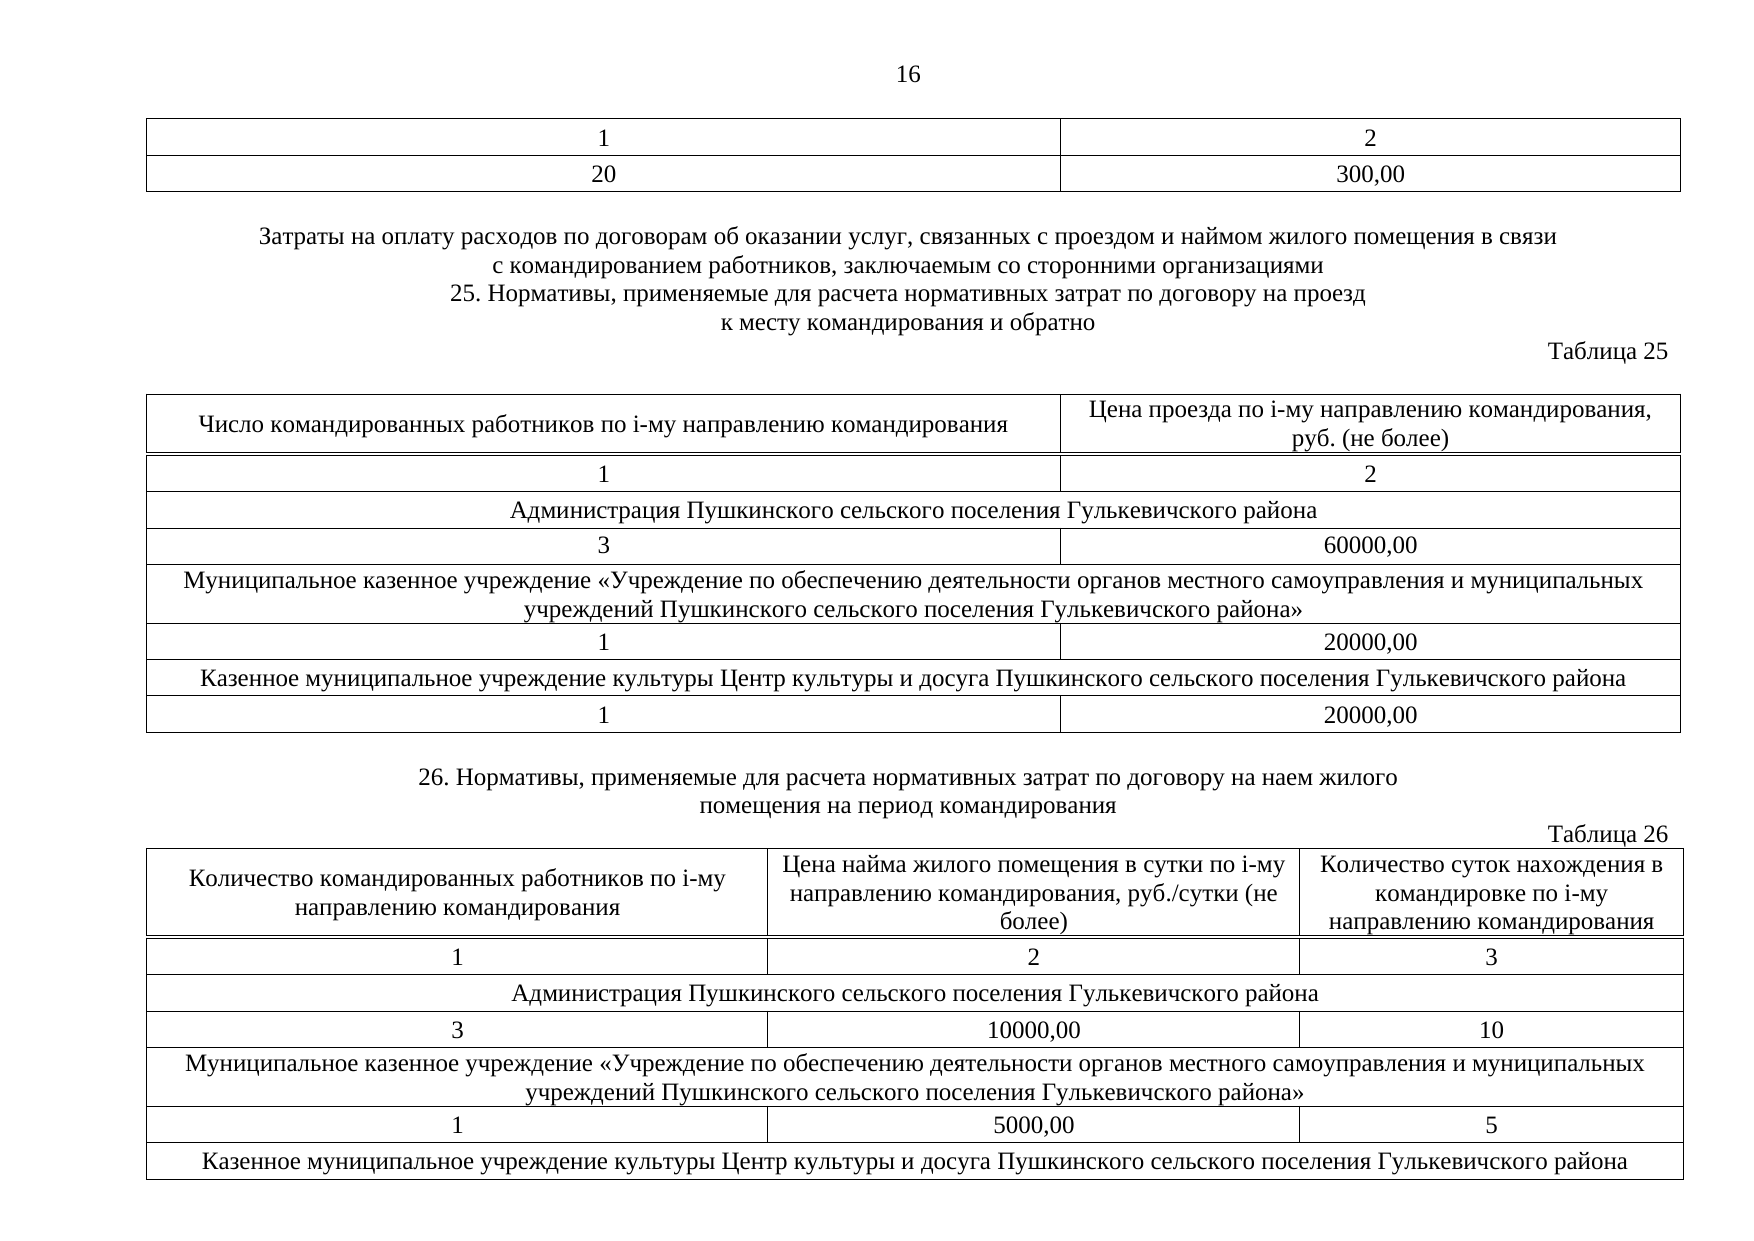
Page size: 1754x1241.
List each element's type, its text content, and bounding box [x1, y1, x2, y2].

table_cell Казенное муниципальное учреждение культуры Центр культуры и досуга Пушкинского сельского поселения Гулькевичского района [147, 660, 1680, 695]
table_cell Казенное муниципальное учреждение культуры Центр культуры и досуга Пушкинского сельского поселения Гулькевичского района [147, 1143, 1683, 1178]
table_header Число командированных работников по i-му направлению командирования [147, 395, 1060, 452]
table_cell 3 [147, 529, 1060, 564]
table_header 1 [147, 119, 1060, 155]
text 26. Нормативы, применяемые для расчета нормативных затрат по договору на наем жилого [148, 762, 1668, 790]
table_header Цена найма жилого помещения в сутки по i-му направлению командирования, руб./сутки (не более) [768, 849, 1299, 935]
text Таблица 25 [148, 336, 1668, 365]
table_header Количество командированных работников по i-му направлению командирования [147, 849, 767, 935]
table_header 2 [1061, 119, 1680, 155]
table_cell Муниципальное казенное учреждение «Учреждение по обеспечению деятельности органов местного самоуправления и муниципальных учреждений Пушкинского сельского поселения Гулькевичского района» [147, 1048, 1683, 1106]
table_cell 10000,00 [768, 1012, 1299, 1047]
table_cell 60000,00 [1061, 529, 1680, 564]
table_cell 1 [147, 1107, 767, 1142]
text к месту командирования и обратно [148, 307, 1668, 336]
table_header Количество суток нахождения в командировке по i-му направлению командирования [1300, 849, 1683, 935]
table_header 3 [1300, 939, 1683, 974]
table_cell 3 [147, 1012, 767, 1047]
table_cell 1 [147, 624, 1060, 659]
table_cell 20000,00 [1061, 624, 1680, 659]
table_cell Муниципальное казенное учреждение «Учреждение по обеспечению деятельности органов местного самоуправления и муниципальных учреждений Пушкинского сельского поселения Гулькевичского района» [147, 565, 1680, 622]
table_cell Администрация Пушкинского сельского поселения Гулькевичского района [147, 975, 1683, 1011]
table_cell 300,00 [1061, 156, 1680, 191]
text с командированием работников, заключаемым со сторонними организациями [148, 250, 1668, 278]
text 25. Нормативы, применяемые для расчета нормативных затрат по договору на проезд [148, 278, 1668, 307]
text помещения на период командирования [148, 790, 1668, 819]
table_header 1 [147, 939, 767, 974]
table_cell Администрация Пушкинского сельского поселения Гулькевичского района [147, 492, 1680, 527]
table_header 2 [1061, 456, 1680, 491]
text Таблица 26 [148, 819, 1668, 848]
table_cell 20 [147, 156, 1060, 191]
table_cell 5000,00 [768, 1107, 1299, 1142]
text Затраты на оплату расходов по договорам об оказании услуг, связанных с проездом и наймом жилого помещения в связи [148, 221, 1668, 250]
table_cell 1 [147, 696, 1060, 732]
table_header 1 [147, 456, 1060, 491]
table_header 2 [768, 939, 1299, 974]
table_cell 10 [1300, 1012, 1683, 1047]
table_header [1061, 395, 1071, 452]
table_cell 5 [1300, 1107, 1683, 1142]
table_cell 20000,00 [1061, 696, 1680, 732]
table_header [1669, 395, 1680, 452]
